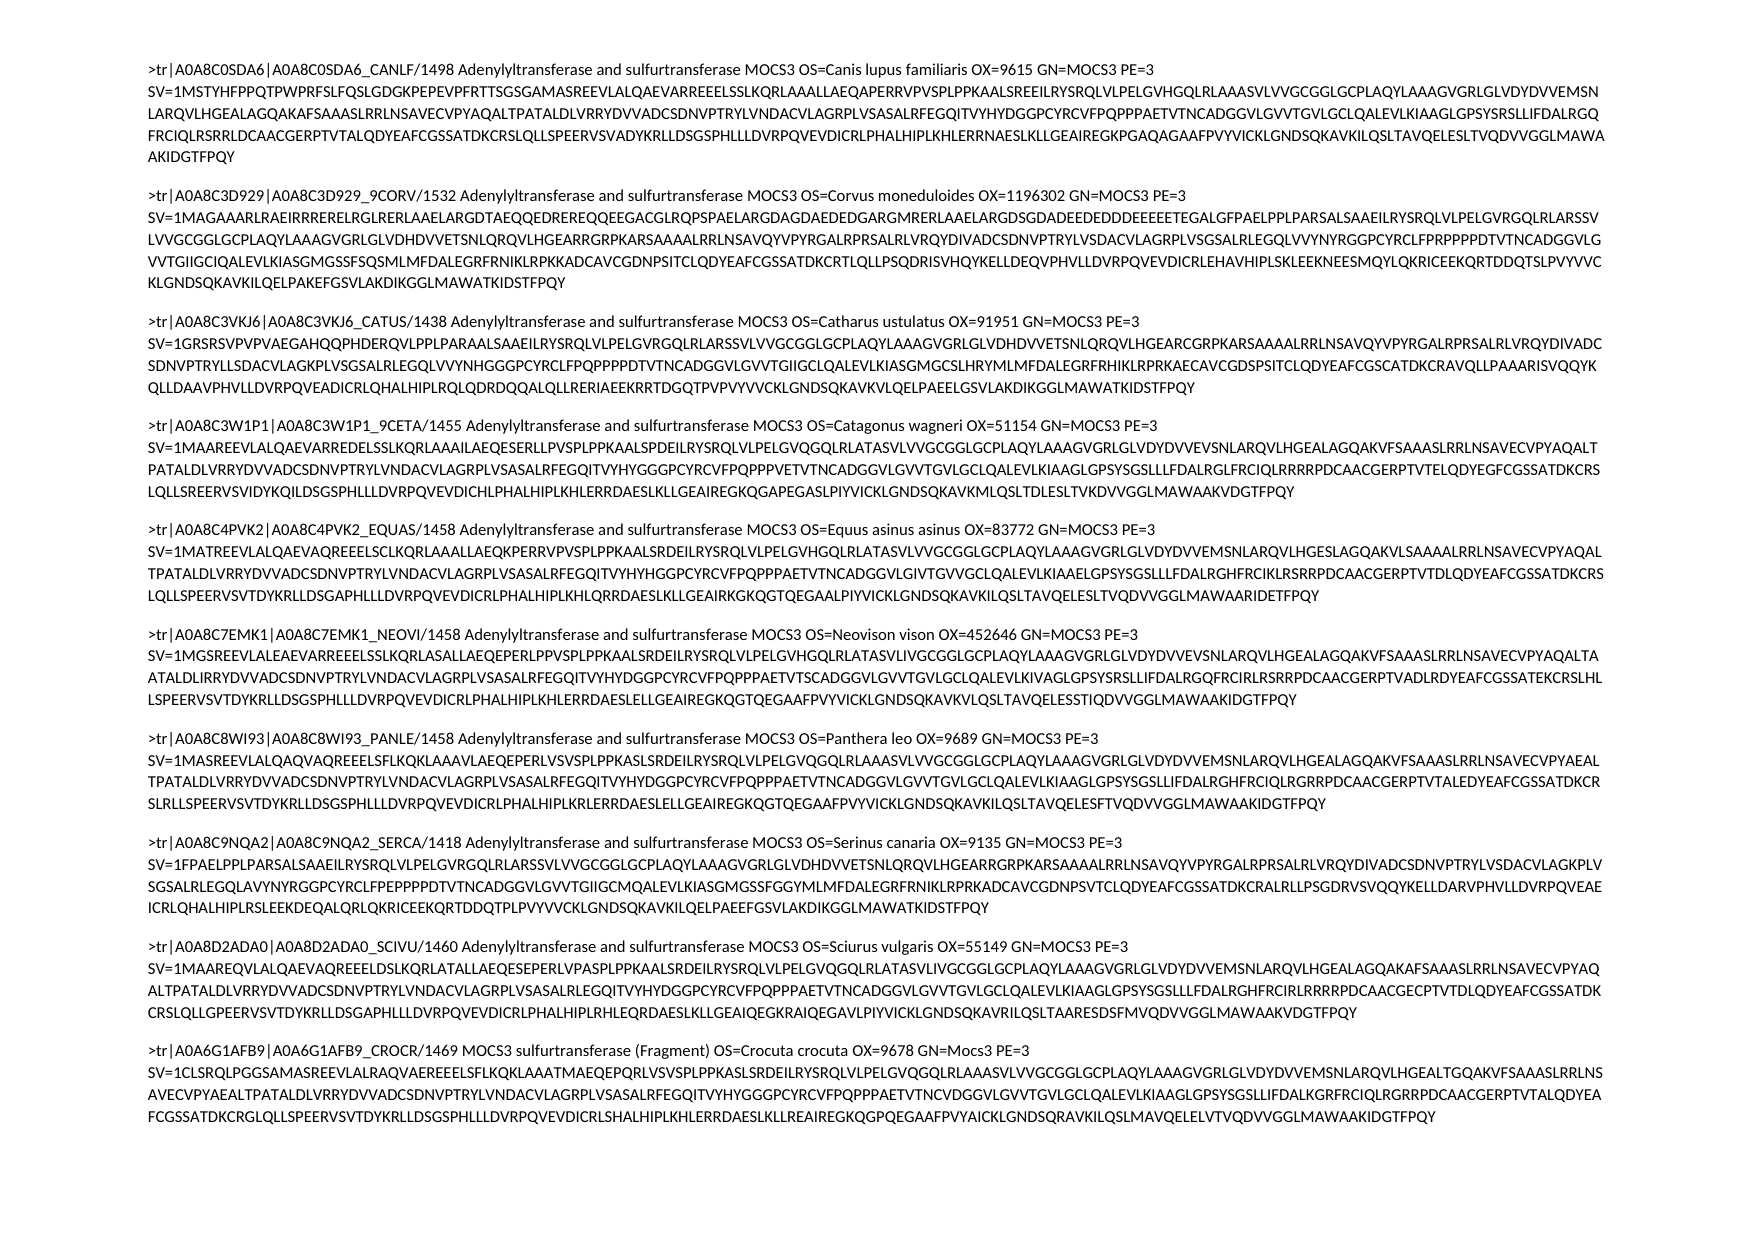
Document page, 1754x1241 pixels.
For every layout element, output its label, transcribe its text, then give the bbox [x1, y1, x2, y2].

text >tr|A0A8C7EMK1|A0A8C7EMK1_NEOVI/1458 Adenylyltransferase and sulfurtransferase MOCS3 OS=Neovison vison OX=452646 GN=MOCS3 PE=3 SV=1MGSREEVLALEAEVARREEELSSLKQRLASALLAEQEPERLPPVSPLPPKAALSRDEILRYSRQLVLPELGVHGQLRLATASVLIVGCGGLGCPLAQYLAAAGVGRLGLVDYDVVEVSNLARQVLHGEALAGQAKVFSAAASLRRLNSAVECVPYAQALTAATALDLIRRYDVVADCSDNVPTRYLVNDACVLAGRPLVSASALRFEGQITVYHYDGGPCYRCVFPQPPPAETVTSCADGGVLGVVTGVLGCLQALEVLKIVAGLGPSYSRSLLIFDALRGQFRCIRLRSRRPDCAACGERPTVADLRDYEAFCGSSATEKCRSLHLLSPEERVSVTDYKRLLDSGSPHLLLDVRPQVEVDICRLPHALHIPLKHLERRDAESLELLGEAIREGKQGTQEGAAFPVYVICKLGNDSQKAVKVLQSLTAVQELESSTIQDVVGGLMAWAAKIDGTFPQY [148, 624, 1606, 710]
text >tr|A0A8C4PVK2|A0A8C4PVK2_EQUAS/1458 Adenylyltransferase and sulfurtransferase MOCS3 OS=Equus asinus asinus OX=83772 GN=MOCS3 PE=3 SV=1MATREEVLALQAEVAQREEELSCLKQRLAAALLAEQKPERRVPVSPLPPKAALSRDEILRYSRQLVLPELGVHGQLRLATASVLVVGCGGLGCPLAQYLAAAGVGRLGLVDYDVVEMSNLARQVLHGESLAGQAKVLSAAAALRRLNSAVECVPYAQALTPATALDLVRRYDVVADCSDNVPTRYLVNDACVLAGRPLVSASALRFEGQITVYHYHGGPCYRCVFPQPPPAETVTNCADGGVLGIVTGVVGCLQALEVLKIAAELGPSYSGSLLLFDALRGHFRCIKLRSRRPDCAACGERPTVTDLQDYEAFCGSSATDKCRSLQLLSPEERVSVTDYKRLLDSGAPHLLLDVRPQVEVDICRLPHALHIPLKHLQRRDAESLKLLGEAIRKGKQGTQEGAALPIYVICKLGNDSQKAVKILQSLTAVQELESLTVQDVVGGLMAWAARIDETFPQY [148, 519, 1606, 606]
text >tr|A0A8C0SDA6|A0A8C0SDA6_CANLF/1498 Adenylyltransferase and sulfurtransferase MOCS3 OS=Canis lupus familiaris OX=9615 GN=MOCS3 PE=3 SV=1MSTYHFPPQTPWPRFSLFQSLGDGKPEPEVPFRTTSGSGAMASREEVLALQAEVARREEELSSLKQRLAAALLAEQAPERRVPVSPLPPKAALSREEILRYSRQLVLPELGVHGQLRLAAASVLVVGCGGLGCPLAQYLAAAGVGRLGLVDYDVVEMSNLARQVLHGEALAGQAKAFSAAASLRRLNSAVECVPYAQALTPATALDLVRRYDVVADCSDNVPTRYLVNDACVLAGRPLVSASALRFEGQITVYHYDGGPCYRCVFPQPPPAETVTNCADGGVLGVVTGVLGCLQALEVLKIAAGLGPSYSRSLLIFDALRGQFRCIQLRSRRLDCAACGERPTVTALQDYEAFCGSSATDKCRSLQLLSPEERVSVADYKRLLDSGSPHLLLDVRPQVEVDICRLPHALHIPLKHLERRNAESLKLLGEAIREGKPGAQAGAAFPVYVICKLGNDSQKAVKILQSLTAVQELESLTVQDVVGGLMAWAAKIDGTFPQY [148, 59, 1606, 167]
text >tr|A0A8C9NQA2|A0A8C9NQA2_SERCA/1418 Adenylyltransferase and sulfurtransferase MOCS3 OS=Serinus canaria OX=9135 GN=MOCS3 PE=3 SV=1FPAELPPLPARSALSAAEILRYSRQLVLPELGVRGQLRLARSSVLVVGCGGLGCPLAQYLAAAGVGRLGLVDHDVVETSNLQRQVLHGEARRGRPKARSAAAALRRLNSAVQYVPYRGALRPRSALRLVRQYDIVADCSDNVPTRYLVSDACVLAGKPLVSGSALRLEGQLAVYNYRGGPCYRCLFPEPPPPDTVTNCADGGVLGVVTGIIGCMQALEVLKIASGMGSSFGGYMLMFDALEGRFRNIKLRPRKADCAVCGDNPSVTCLQDYEAFCGSSATDKCRALRLLPSGDRVSVQQYKELLDARVPHVLLDVRPQVEAEICRLQHALHIPLRSLEEKDEQALQRLQKRICEEKQRTDDQTPLPVYVVCKLGNDSQKAVKILQELPAEEFGSVLAKDIKGGLMAWATKIDSTFPQY [148, 832, 1606, 918]
text >tr|A0A8D2ADA0|A0A8D2ADA0_SCIVU/1460 Adenylyltransferase and sulfurtransferase MOCS3 OS=Sciurus vulgaris OX=55149 GN=MOCS3 PE=3 SV=1MAAREQVLALQAEVAQREEELDSLKQRLATALLAEQESEPERLVPASPLPPKAALSRDEILRYSRQLVLPELGVQGQLRLATASVLIVGCGGLGCPLAQYLAAAGVGRLGLVDYDVVEMSNLARQVLHGEALAGQAKAFSAAASLRRLNSAVECVPYAQALTPATALDLVRRYDVVADCSDNVPTRYLVNDACVLAGRPLVSASALRLEGQITVYHYDGGPCYRCVFPQPPPAETVTNCADGGVLGVVTGVLGCLQALEVLKIAAGLGPSYSGSLLLFDALRGHFRCIRLRRRRPDCAACGECPTVTDLQDYEAFCGSSATDKCRSLQLLGPEERVSVTDYKRLLDSGAPHLLLDVRPQVEVDICRLPHALHIPLRHLEQRDAESLKLLGEAIQEGKRAIQEGAVLPIYVICKLGNDSQKAVRILQSLTAARESDSFMVQDVVGGLMAWAAKVDGTFPQY [148, 936, 1606, 1022]
text >tr|A0A8C3W1P1|A0A8C3W1P1_9CETA/1455 Adenylyltransferase and sulfurtransferase MOCS3 OS=Catagonus wagneri OX=51154 GN=MOCS3 PE=3 SV=1MAAREEVLALQAEVARREDELSSLKQRLAAAILAEQESERLLPVSPLPPKAALSPDEILRYSRQLVLPELGVQGQLRLATASVLVVGCGGLGCPLAQYLAAAGVGRLGLVDYDVVEVSNLARQVLHGEALAGQAKVFSAAASLRRLNSAVECVPYAQALTPATALDLVRRYDVVADCSDNVPTRYLVNDACVLAGRPLVSASALRFEGQITVYHYGGGPCYRCVFPQPPPVETVTNCADGGVLGVVTGVLGCLQALEVLKIAAGLGPSYSGSLLLFDALRGLFRCIQLRRRRPDCAACGERPTVTELQDYEGFCGSSATDKCRSLQLLSREERVSVIDYKQILDSGSPHLLLDVRPQVEVDICHLPHALHIPLKHLERRDAESLKLLGEAIREGKQGAPEGASLPIYVICKLGNDSQKAVKMLQSLTDLESLTVKDVVGGLMAWAAKVDGTFPQY [148, 415, 1606, 501]
text >tr|A0A8C3VKJ6|A0A8C3VKJ6_CATUS/1438 Adenylyltransferase and sulfurtransferase MOCS3 OS=Catharus ustulatus OX=91951 GN=MOCS3 PE=3 SV=1GRSRSVPVPVAEGAHQQPHDERQVLPPLPARAALSAAEILRYSRQLVLPELGVRGQLRLARSSVLVVGCGGLGCPLAQYLAAAGVGRLGLVDHDVVETSNLQRQVLHGEARCGRPKARSAAAALRRLNSAVQYVPYRGALRPRSALRLVRQYDIVADCSDNVPTRYLLSDACVLAGKPLVSGSALRLEGQLVVYNHGGGPCYRCLFPQPPPPDTVTNCADGGVLGVVTGIIGCLQALEVLKIASGMGCSLHRYMLMFDALEGRFRHIKLRPRKAECAVCGDSPSITCLQDYEAFCGSCATDKCRAVQLLPAAARISVQQYKQLLDAAVPHVLLDVRPQVEADICRLQHALHIPLRQLQDRDQQALQLLRERIAEEKRRTDGQTPVPVYVVCKLGNDSQKAVKVLQELPAEELGSVLAKDIKGGLMAWATKIDSTFPQY [148, 311, 1606, 397]
text >tr|A0A8C3D929|A0A8C3D929_9CORV/1532 Adenylyltransferase and sulfurtransferase MOCS3 OS=Corvus moneduloides OX=1196302 GN=MOCS3 PE=3 SV=1MAGAAARLRAEIRRRERELRGLRERLAAELARGDTAEQQEDREREQQEEGACGLRQPSPAELARGDAGDAEDEDGARGMRERLAAELARGDSGDADEEDEDDDEEEEETEGALGFPAELPPLPARSALSAAEILRYSRQLVLPELGVRGQLRLARSSVLVVGCGGLGCPLAQYLAAAGVGRLGLVDHDVVETSNLQRQVLHGEARRGRPKARSAAAALRRLNSAVQYVPYRGALRPRSALRLVRQYDIVADCSDNVPTRYLVSDACVLAGRPLVSGSALRLEGQLVVYNYRGGPCYRCLFPRPPPPDTVTNCADGGVLGVVTGIIGCIQALEVLKIASGMGSSFSQSMLMFDALEGRFRNIKLRPKKADCAVCGDNPSITCLQDYEAFCGSSATDKCRTLQLLPSQDRISVHQYKELLDEQVPHVLLDVRPQVEVDICRLEHAVHIPLSKLEEKNEESMQYLQKRICEEKQRTDDQTSLPVYVVCKLGNDSQKAVKILQELPAKEFGSVLAKDIKGGLMAWATKIDSTFPQY [148, 185, 1606, 293]
text >tr|A0A8C8WI93|A0A8C8WI93_PANLE/1458 Adenylyltransferase and sulfurtransferase MOCS3 OS=Panthera leo OX=9689 GN=MOCS3 PE=3 SV=1MASREEVLALQAQVAQREEELSFLKQKLAAAVLAEQEPERLVSVSPLPPKASLSRDEILRYSRQLVLPELGVQGQLRLAAASVLVVGCGGLGCPLAQYLAAAGVGRLGLVDYDVVEMSNLARQVLHGEALAGQAKVFSAAASLRRLNSAVECVPYAEALTPATALDLVRRYDVVADCSDNVPTRYLVNDACVLAGRPLVSASALRFEGQITVYHYDGGPCYRCVFPQPPPAETVTNCADGGVLGVVTGVLGCLQALEVLKIAAGLGPSYSGSLLIFDALRGHFRCIQLRGRRPDCAACGERPTVTALEDYEAFCGSSATDKCRSLRLLSPEERVSVTDYKRLLDSGSPHLLLDVRPQVEVDICRLPHALHIPLKRLERRDAESLELLGEAIREGKQGTQEGAAFPVYVICKLGNDSQKAVKILQSLTAVQELESFTVQDVVGGLMAWAAKIDGTFPQY [148, 728, 1606, 814]
text >tr|A0A6G1AFB9|A0A6G1AFB9_CROCR/1469 MOCS3 sulfurtransferase (Fragment) OS=Crocuta crocuta OX=9678 GN=Mocs3 PE=3 SV=1CLSRQLPGGSAMASREEVLALRAQVAEREEELSFLKQKLAAATMAEQEPQRLVSVSPLPPKASLSRDEILRYSRQLVLPELGVQGQLRLAAASVLVVGCGGLGCPLAQYLAAAGVGRLGLVDYDVVEMSNLARQVLHGEALTGQAKVFSAAASLRRLNSAVECVPYAEALTPATALDLVRRYDVVADCSDNVPTRYLVNDACVLAGRPLVSASALRFEGQITVYHYGGGPCYRCVFPQPPPAETVTNCVDGGVLGVVTGVLGCLQALEVLKIAAGLGPSYSGSLLIFDALKGRFRCIQLRGRRPDCAACGERPTVTALQDYEAFCGSSATDKCRGLQLLSPEERVSVTDYKRLLDSGSPHLLLDVRPQVEVDICRLSHALHIPLKHLERRDAESLKLLREAIREGKQGPQEGAAFPVYAICKLGNDSQRAVKILQSLMAVQELELVTVQDVVGGLMAWAAKIDGTFPQY [148, 1040, 1606, 1126]
